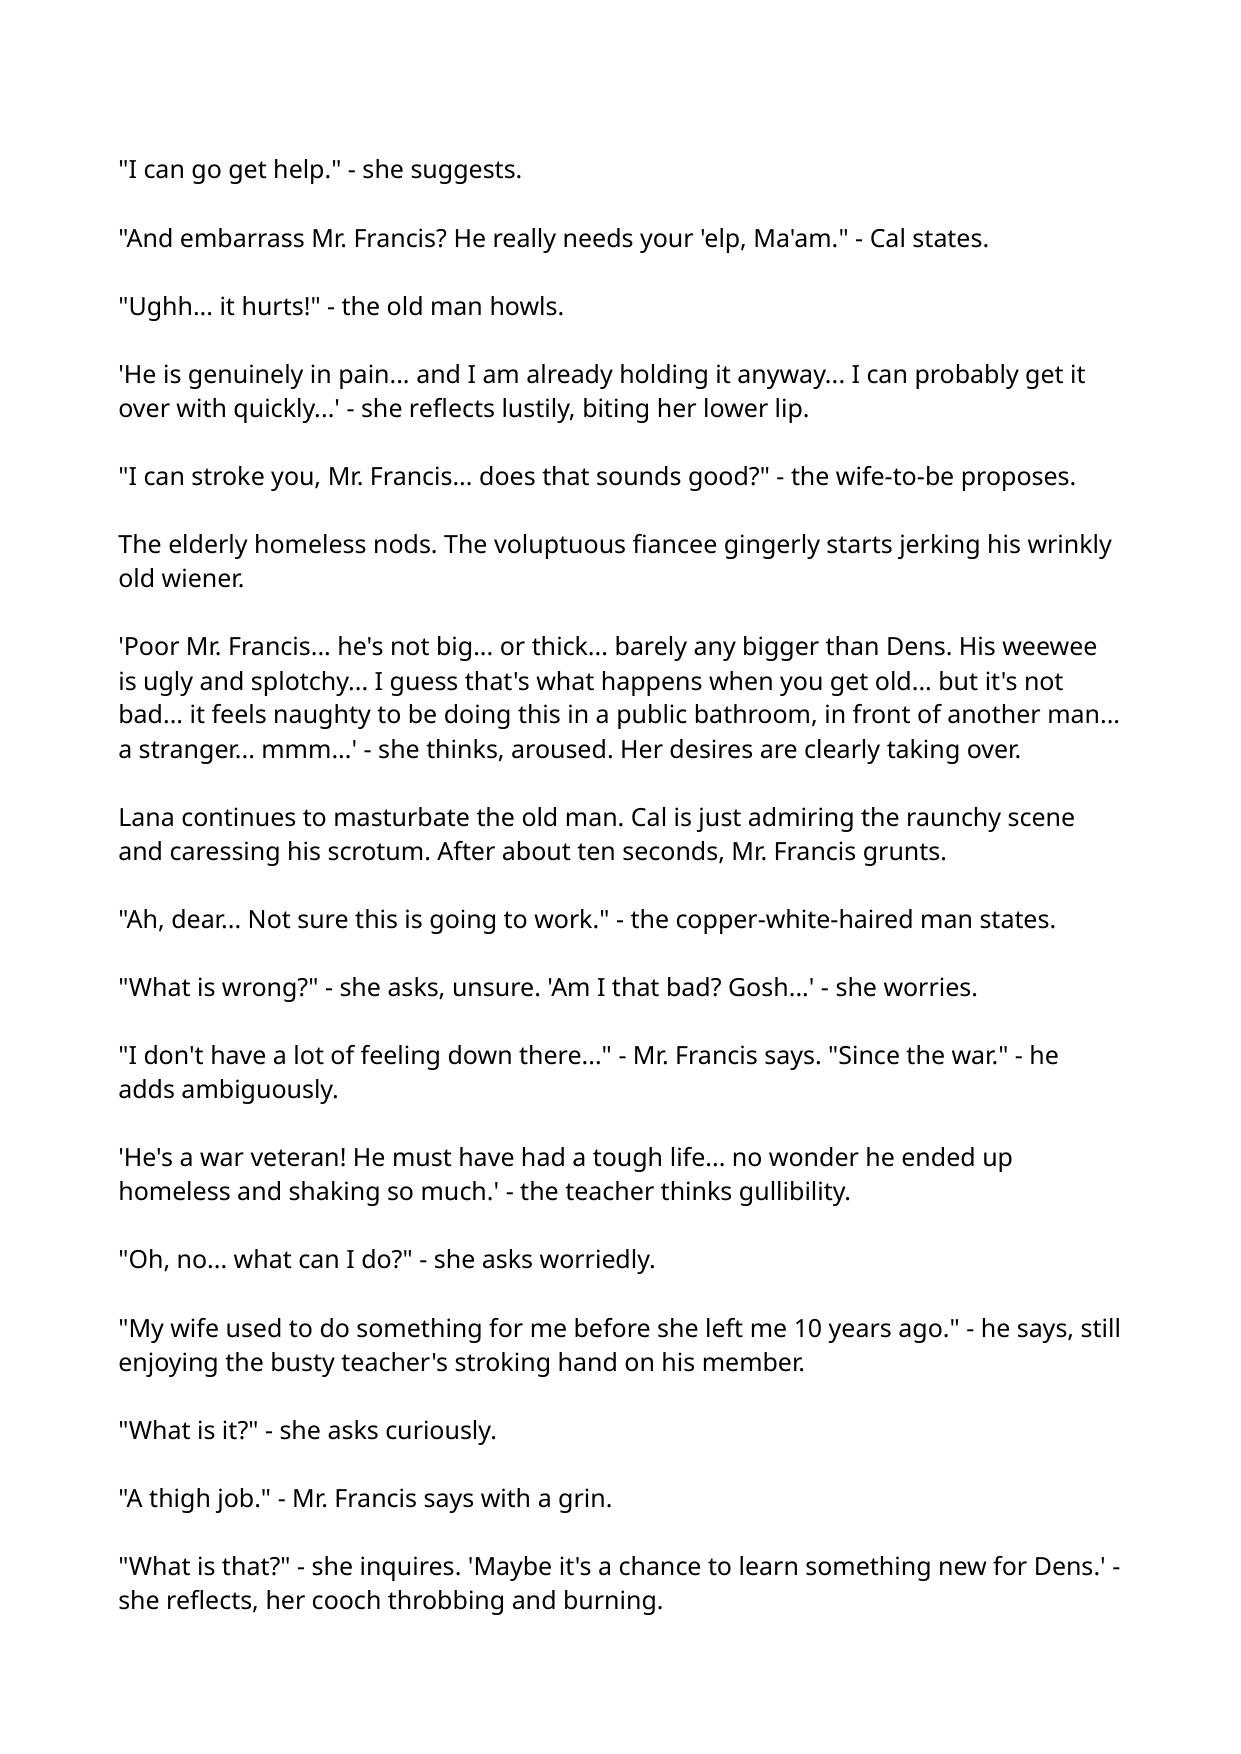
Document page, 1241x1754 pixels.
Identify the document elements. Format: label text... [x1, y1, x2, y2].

text "A thigh job." - Mr. Francis says with a grin. [118, 1481, 1122, 1515]
text "And embarrass Mr. Francis? He really needs your 'elp, Ma'am." - Cal states. [118, 220, 1122, 254]
text "What is wrong?" - she asks, unsure. 'Am I that bad? Gosh...' - she worries. [118, 970, 1122, 1004]
text "My wife used to do something for me before she left me 10 years ago." - he says, still enjoying the busty teacher's stroking hand on his member. [118, 1310, 1122, 1378]
text "Ah, dear... Not sure this is going to work." - the copper-white-haired man states. [118, 902, 1122, 936]
text "Oh, no... what can I do?" - she asks worriedly. [118, 1242, 1122, 1276]
text "I don't have a lot of feeling down there..." - Mr. Francis says. "Since the war." - he adds ambiguously. [118, 1038, 1122, 1106]
text "I can go get help." - she suggests. [118, 152, 1122, 186]
text "What is it?" - she asks curiously. [118, 1412, 1122, 1447]
text "What is that?" - she inquires. 'Maybe it's a chance to learn something new for Dens.' - she reflects, her cooch throbbing and burning. [118, 1549, 1122, 1617]
text The elderly homeless nods. The voluptuous fiancee gingerly starts jerking his wrinkly old wiener. [118, 527, 1122, 595]
text 'He is genuinely in pain... and I am already holding it anyway... I can probably get it over with quickly...' - she reflects lustily, biting her lower lip. [118, 357, 1122, 425]
text Lana continues to masturbate the old man. Cal is just admiring the raunchy scene and caressing his scrotum. After about ten seconds, Mr. Francis grunts. [118, 799, 1122, 867]
text "Ughh... it hurts!" - the old man howls. [118, 288, 1122, 322]
text 'Poor Mr. Francis... he's not big... or thick... barely any bigger than Dens. His weewee is ugly and splotchy... I guess that's what happens when you get old... but it's not bad... it feels naughty to be doing this in a public bathroom, in front of another man... a stranger... mmm...' - she thinks, aroused. Her desires are clearly taking over. [118, 629, 1122, 765]
text "I can stroke you, Mr. Francis... does that sounds good?" - the wife-to-be proposes. [118, 459, 1122, 493]
text 'He's a war veteran! He must have had a tough life... no wonder he ended up homeless and shaking so much.' - the teacher thinks gullibility. [118, 1140, 1122, 1208]
